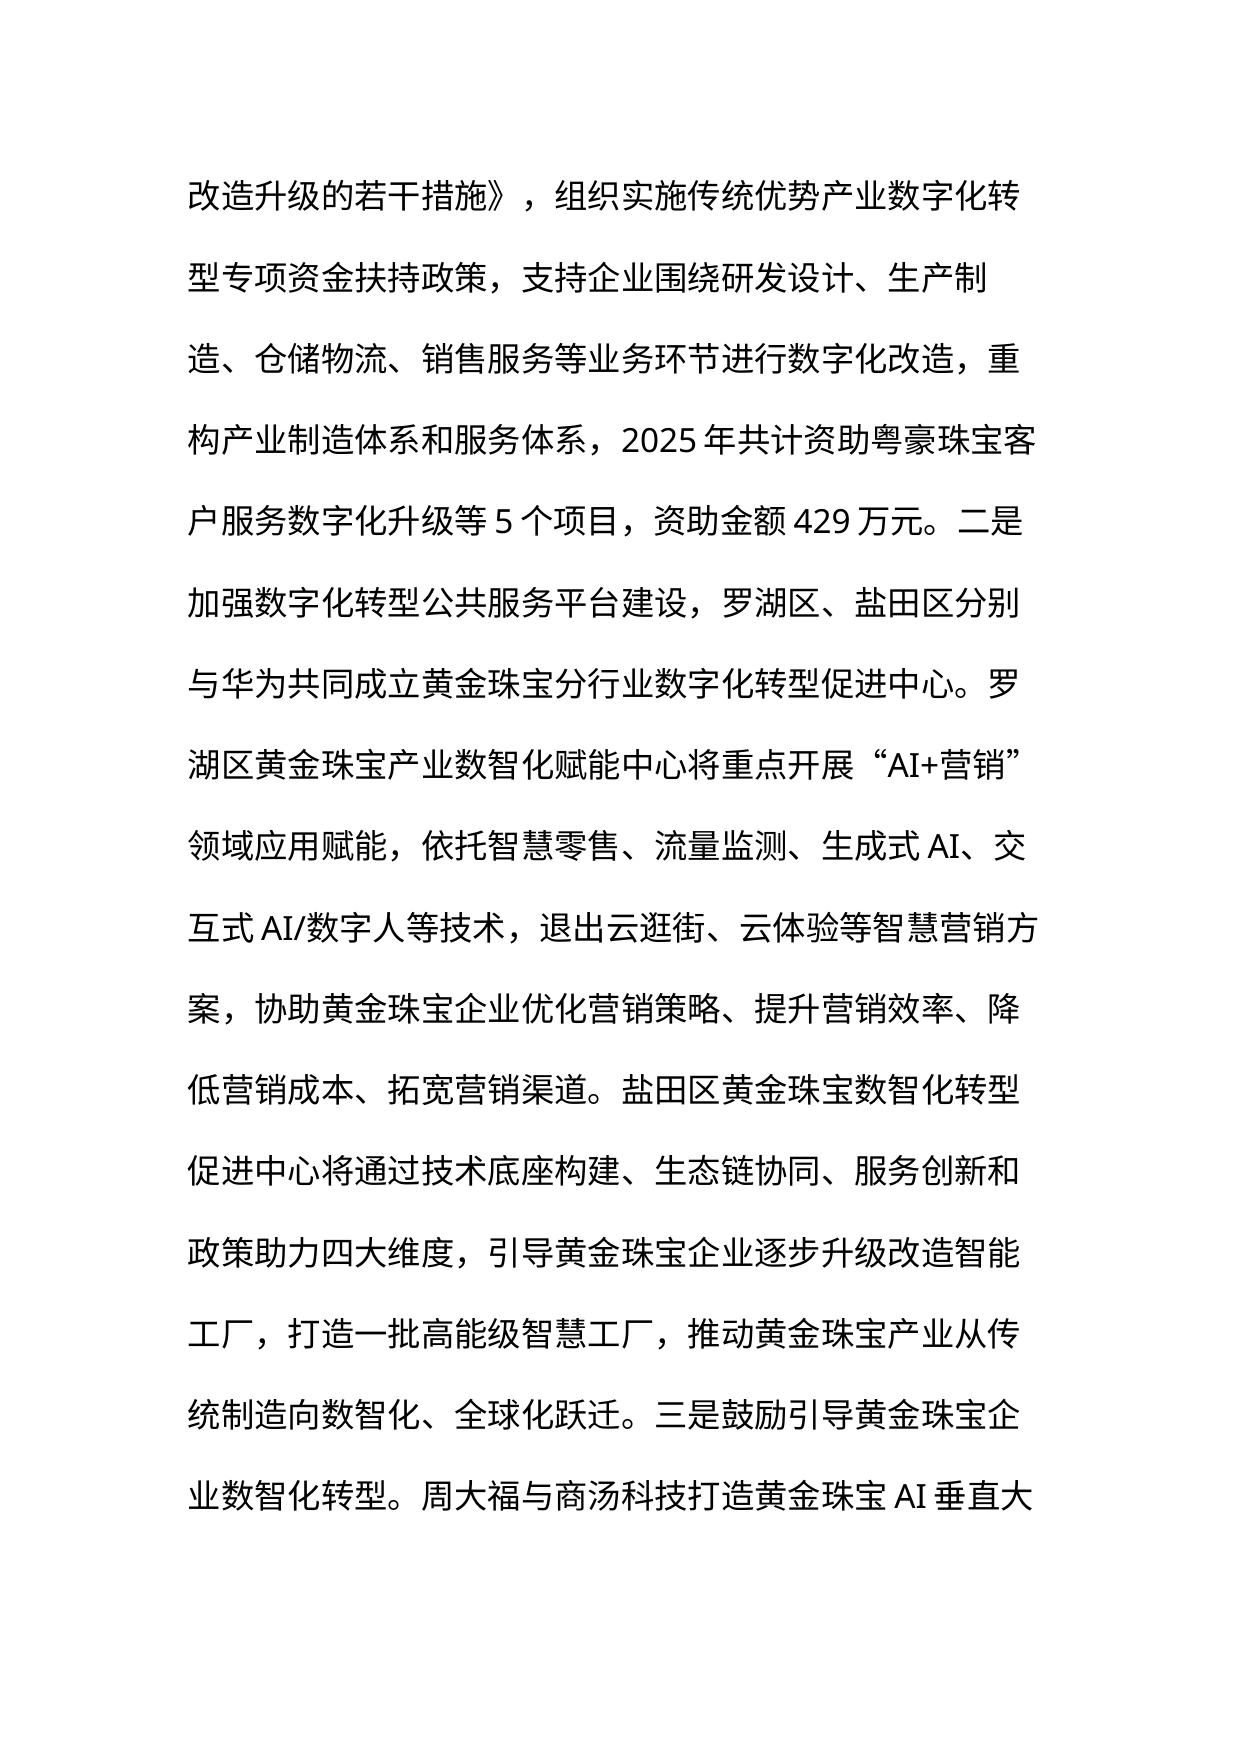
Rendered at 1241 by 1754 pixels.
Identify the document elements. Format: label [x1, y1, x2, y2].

text [187, 162, 1053, 1527]
